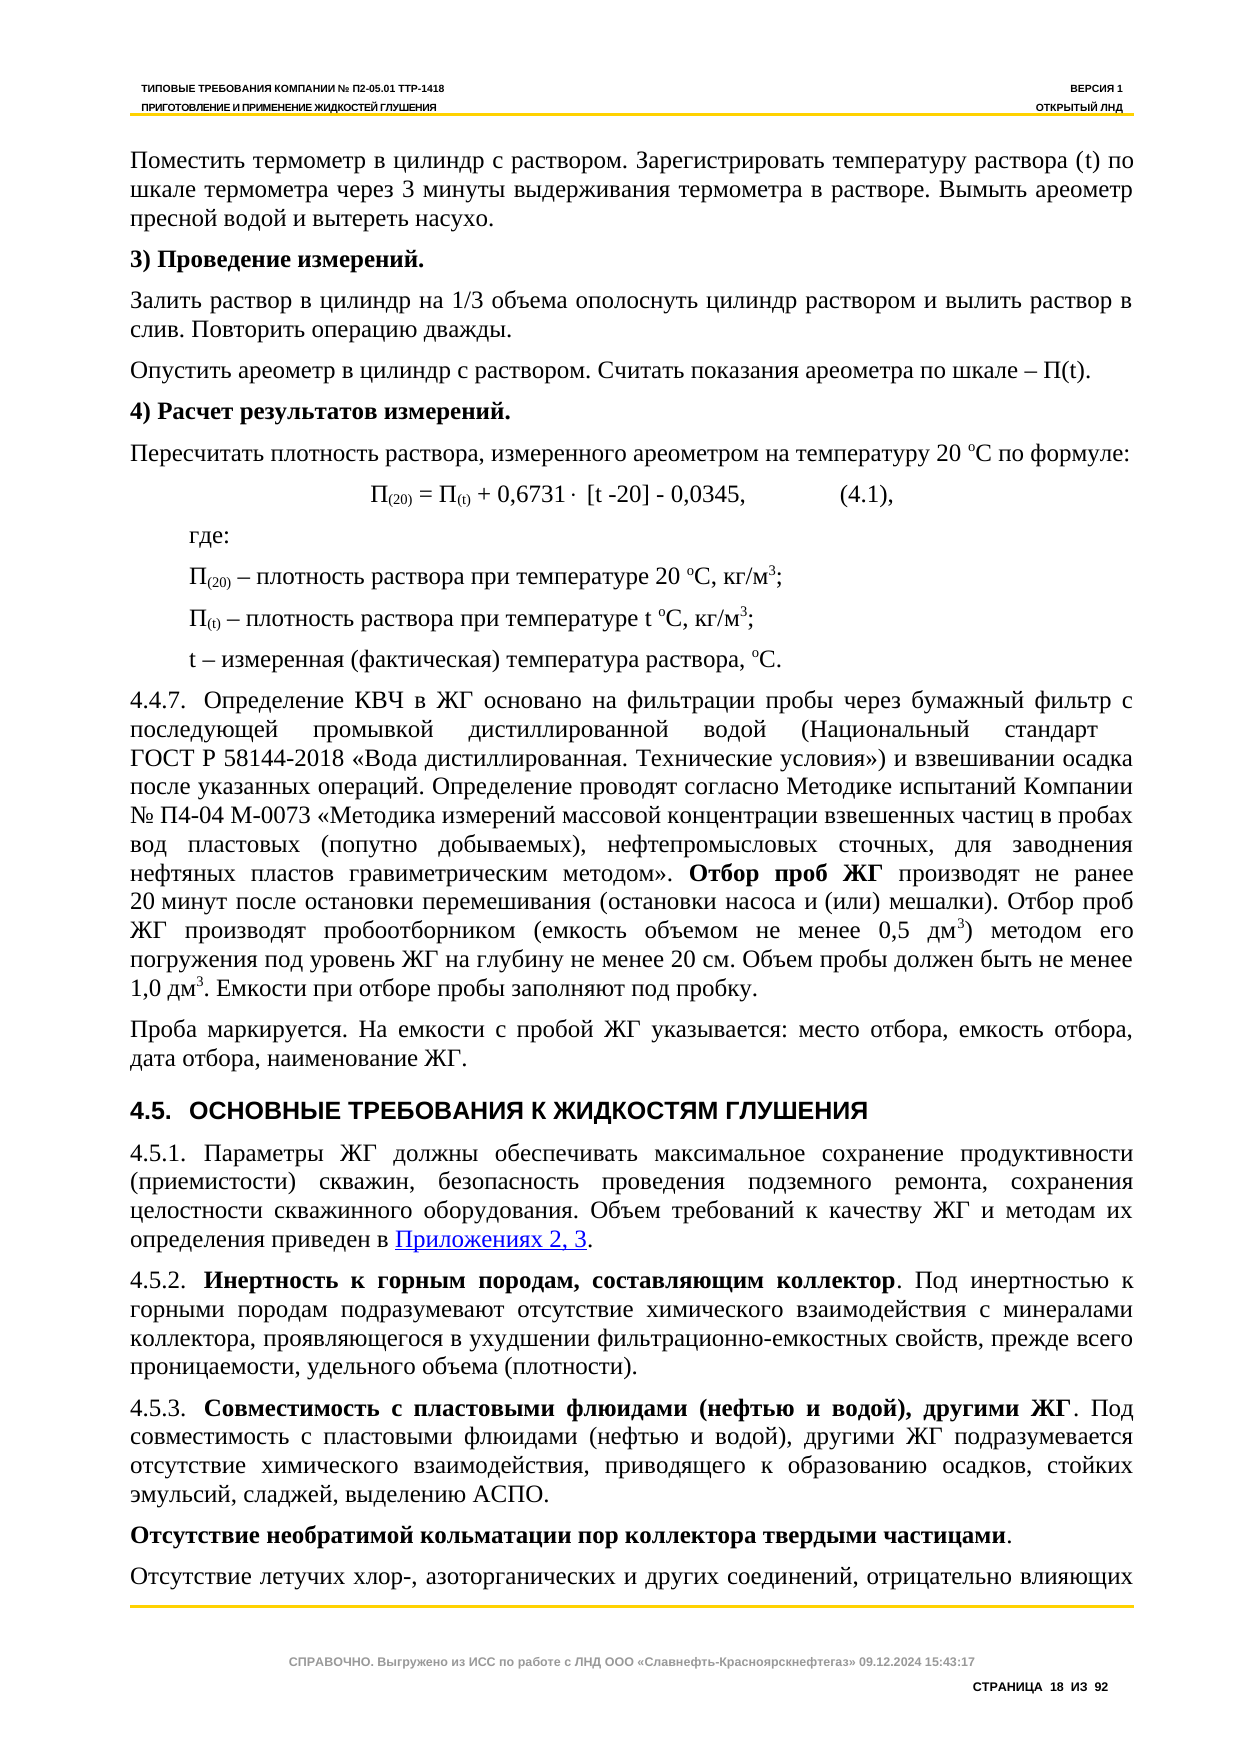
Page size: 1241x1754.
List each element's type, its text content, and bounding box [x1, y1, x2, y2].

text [130, 1561, 1134, 1590]
text П(20) = П(t) + 0,6731 [t -20] - 0,0345, (4.1), [130, 479, 1134, 508]
text 4) Расчет результатов измерений. [130, 396, 1134, 425]
text где: [189, 520, 1134, 549]
list Совместимость с пластовыми флюидами (нефтью и водой), другими ЖГ. Под совместимость с пластовыми флюидами (нефтью и водой), другими ЖГ подразумевается отсутствие химического взаимодействия, приводящего к образованию осадков, стойких эмульсий, сладжей, выделению АСПО. [130, 1393, 1134, 1508]
text Проба маркируется. На емкости с пробой ЖГ указывается: место отбора, емкость отбора, дата отбора, наименование ЖГ. [130, 1014, 1134, 1071]
text П(20) – плотность раствора при температуре 20 оС, кг/м3; [189, 561, 1134, 590]
text Опустить ареометр в цилиндр с раствором. Считать показания ареометра по шкале – П(t). [130, 355, 1134, 384]
text Залить раствор в цилиндр на 1/3 объема ополоснуть цилиндр раствором и вылить раствор в слив. Повторить операцию дважды. [130, 285, 1134, 343]
text П(t) – плотность раствора при температуре t оС, кг/м3; [189, 603, 1134, 631]
list Инертность к горным породам, составляющим коллектор. Под инертностью к горными породам подразумевают отсутствие химического взаимодействия с минералами коллектора, проявляющегося в ухудшении фильтрационно-емкостных свойств, прежде всего проницаемости, удельного объема (плотности). [130, 1265, 1134, 1380]
list Определение КВЧ в ЖГ основано на фильтрации пробы через бумажный фильтр с последующей промывкой дистиллированной водой (Национальный стандарт ГОСТ Р 58144-2018 «Вода дистиллированная. Технические условия») и взвешивании осадка после указанных операций. Определение проводят согласно Методике испытаний Компании № П4-04 М-0073 «Методика измерений массовой концентрации взвешенных частиц в пробах вод пластовых (попутно добываемых), нефтепромысловых сточных, для заводнения нефтяных пластов гравиметрическим методом». Отбор проб ЖГ производят не ранее 20 минут после остановки перемешивания (остановки насоса и (или) мешалки). Отбор проб ЖГ производят пробоотборником (емкость объемом не менее 0,5 дм3) методом его погружения под уровень ЖГ на глубину не менее 20 см. Объем пробы должен быть не менее 1,0 дм3. Емкости при отборе пробы заполняют под пробку. [130, 685, 1134, 1001]
text 3) Проведение измерений. [130, 244, 1134, 273]
list ОСНОВНЫЕ ТРЕБОВАНИЯ К ЖИДКОСТЯМ ГЛУШЕНИЯ [130, 1096, 1134, 1125]
list Параметры ЖГ должны обеспечивать максимальное сохранение продуктивности (приемистости) скважин, безопасность проведения подземного ремонта, сохранения целостности скважинного оборудования. Объем требований к качеству ЖГ и методам их определения приведен в Приложениях 2, 3. [130, 1138, 1134, 1253]
text Пересчитать плотность раствора, измеренного ареометром на температуру 20 оС по формуле: [130, 438, 1134, 466]
text Отсутствие необратимой кольматации пор коллектора твердыми частицами. [130, 1520, 1134, 1549]
text t – измеренная (фактическая) температура раствора, оС. [189, 644, 1134, 673]
text Поместить термометр в цилиндр с раствором. Зарегистрировать температуру раствора (t) по шкале термометра через 3 минуты выдерживания термометра в растворе. Вымыть ареометр пресной водой и вытереть насухо. [130, 145, 1134, 231]
